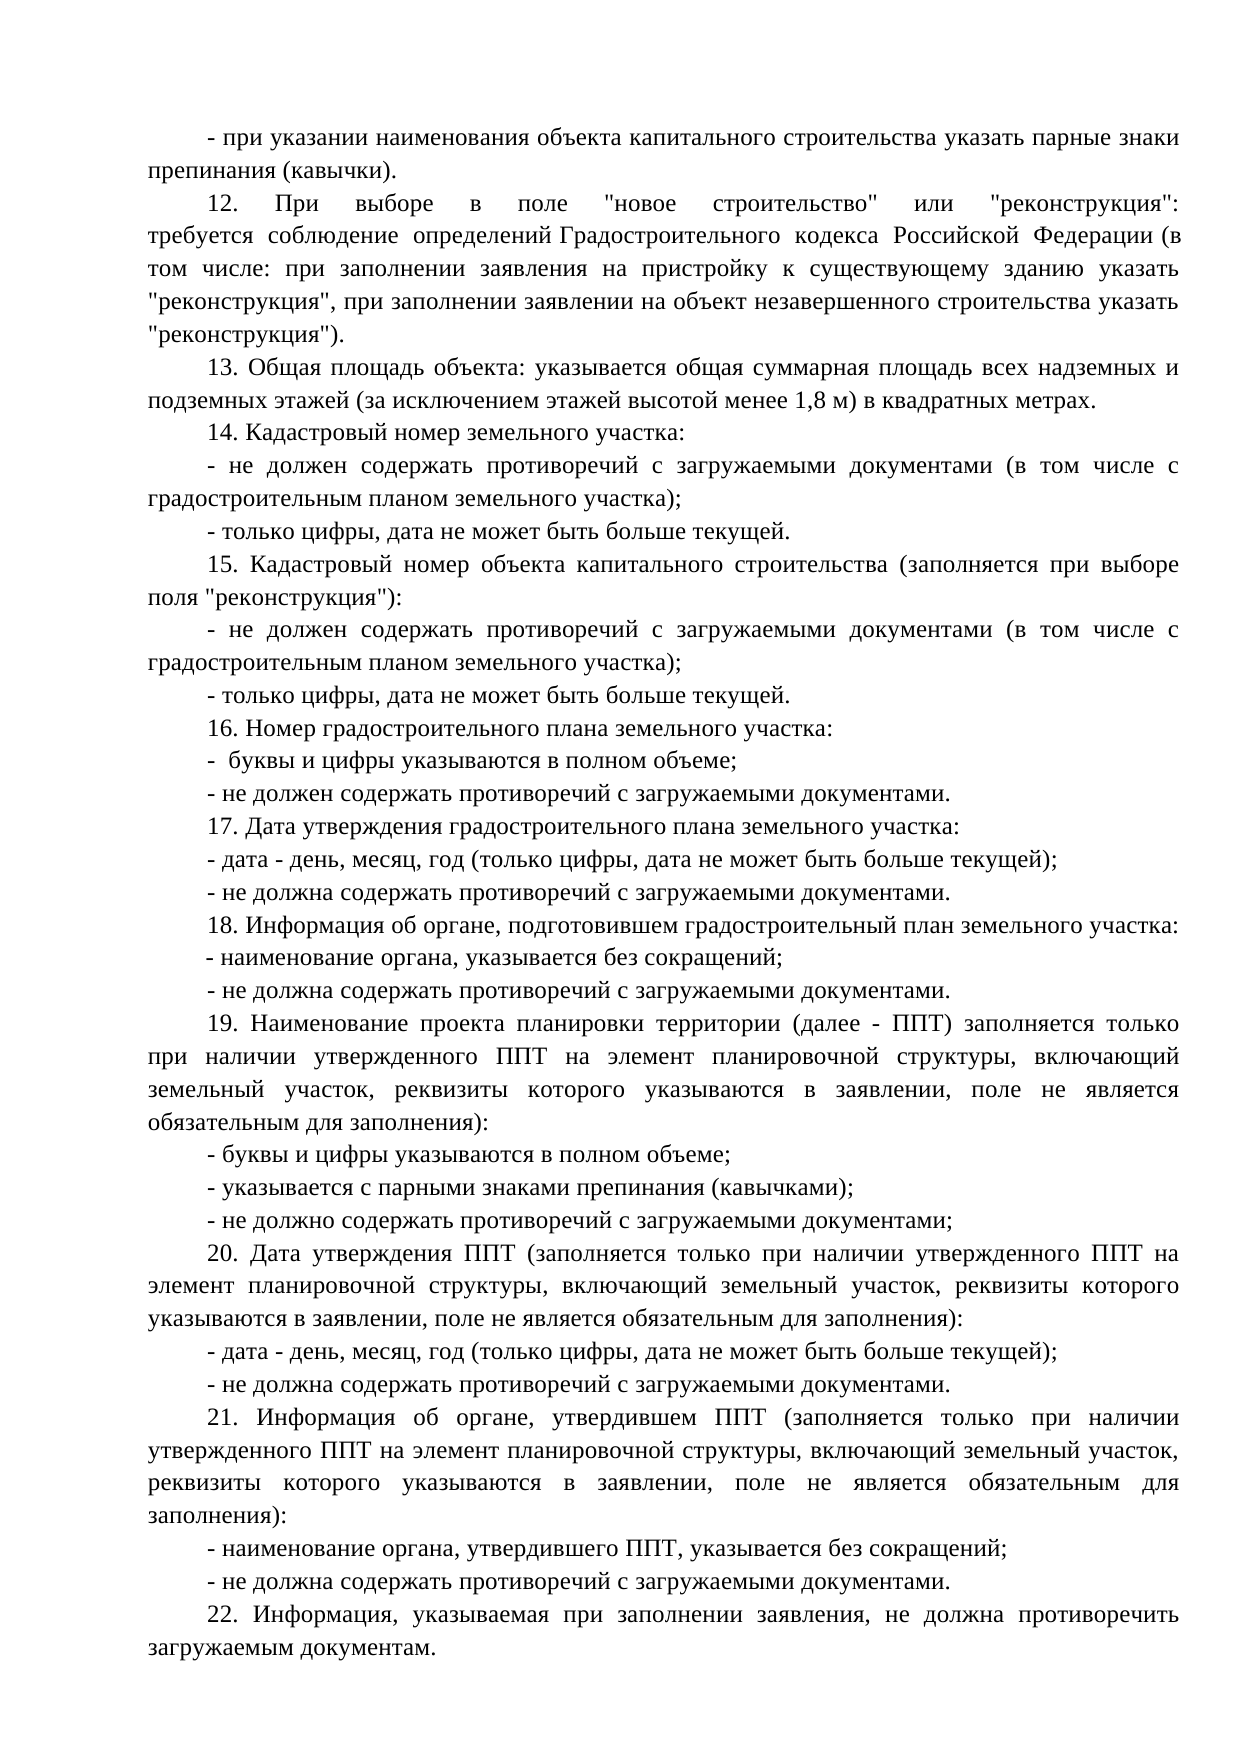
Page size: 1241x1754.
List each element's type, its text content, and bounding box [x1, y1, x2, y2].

text - не должен содержать противоречий с загружаемыми документами (в том числе с градостроительным планом земельного участка); [148, 610, 1181, 676]
text - не должна содержать противоречий с загружаемыми документами. [148, 1365, 1181, 1398]
text 19. Наименование проекта планировки территории (далее - ППТ) заполняется только при наличии утвержденного ППТ на элемент планировочной структуры, включающий земельный участок, реквизиты которого указываются в заявлении, поле не является обязательным для заполнения): [148, 1004, 1181, 1135]
text - не должен содержать противоречий с загружаемыми документами (в том числе с градостроительным планом земельного участка); [148, 446, 1181, 512]
text - указывается с парными знаками препинания (кавычками); [148, 1168, 1181, 1201]
text - буквы и цифры указываются в полном объеме; [148, 1135, 1181, 1168]
text - только цифры, дата не может быть больше текущей. [148, 676, 1181, 709]
text 15. Кадастровый номер объекта капитального строительства (заполняется при выборе поля "реконструкция"): [148, 545, 1181, 610]
text - наименование органа, утвердившего ППТ, указывается без сокращений; [148, 1529, 1181, 1562]
text 20. Дата утверждения ППТ (заполняется только при наличии утвержденного ППТ на элемент планировочной структуры, включающий земельный участок, реквизиты которого указываются в заявлении, поле не является обязательным для заполнения): [148, 1234, 1181, 1332]
text - не должно содержать противоречий с загружаемыми документами; [148, 1201, 1181, 1234]
text 12. При выборе в поле "новое строительство" или "реконструкция": требуется соблюдение определений Градостроительного кодекса Российской Федерации (в том числе: при заполнении заявления на пристройку к существующему зданию указать "реконструкция", при заполнении заявлении на объект незавершенного строительства указать "реконструкция"). [148, 184, 1181, 348]
text 13. Общая площадь объекта: указывается общая суммарная площадь всех надземных и подземных этажей (за исключением этажей высотой менее 1,8 м) в квадратных метрах. [148, 348, 1181, 413]
text - только цифры, дата не может быть больше текущей. [148, 512, 1181, 545]
text 17. Дата утверждения градостроительного плана земельного участка: [148, 807, 1181, 840]
text 16. Номер градостроительного плана земельного участка: [148, 709, 1181, 742]
text - дата - день, месяц, год (только цифры, дата не может быть больше текущей); [148, 840, 1181, 873]
text - не должна содержать противоречий с загружаемыми документами. [148, 873, 1181, 906]
text - при указании наименования объекта капитального строительства указать парные знаки препинания (кавычки). [148, 118, 1181, 184]
text 22. Информация, указываемая при заполнении заявления, не должна противоречить загружаемым документам. [148, 1595, 1181, 1660]
text - дата - день, месяц, год (только цифры, дата не может быть больше текущей); [148, 1332, 1181, 1365]
text 14. Кадастровый номер земельного участка: [148, 413, 1181, 446]
text - буквы и цифры указываются в полном объеме; [148, 742, 1181, 774]
text 21. Информация об органе, утвердившем ППТ (заполняется только при наличии утвержденного ППТ на элемент планировочной структуры, включающий земельный участок, реквизиты которого указываются в заявлении, поле не является обязательным для заполнения): [148, 1398, 1181, 1529]
text - не должна содержать противоречий с загружаемыми документами. [148, 971, 1181, 1004]
text - не должен содержать противоречий с загружаемыми документами. [148, 774, 1181, 807]
text 18. Информация об органе, подготовившем градостроительный план земельного участка: - наименование органа, указывается без сокращений; [148, 906, 1181, 971]
text - не должна содержать противоречий с загружаемыми документами. [148, 1562, 1181, 1595]
